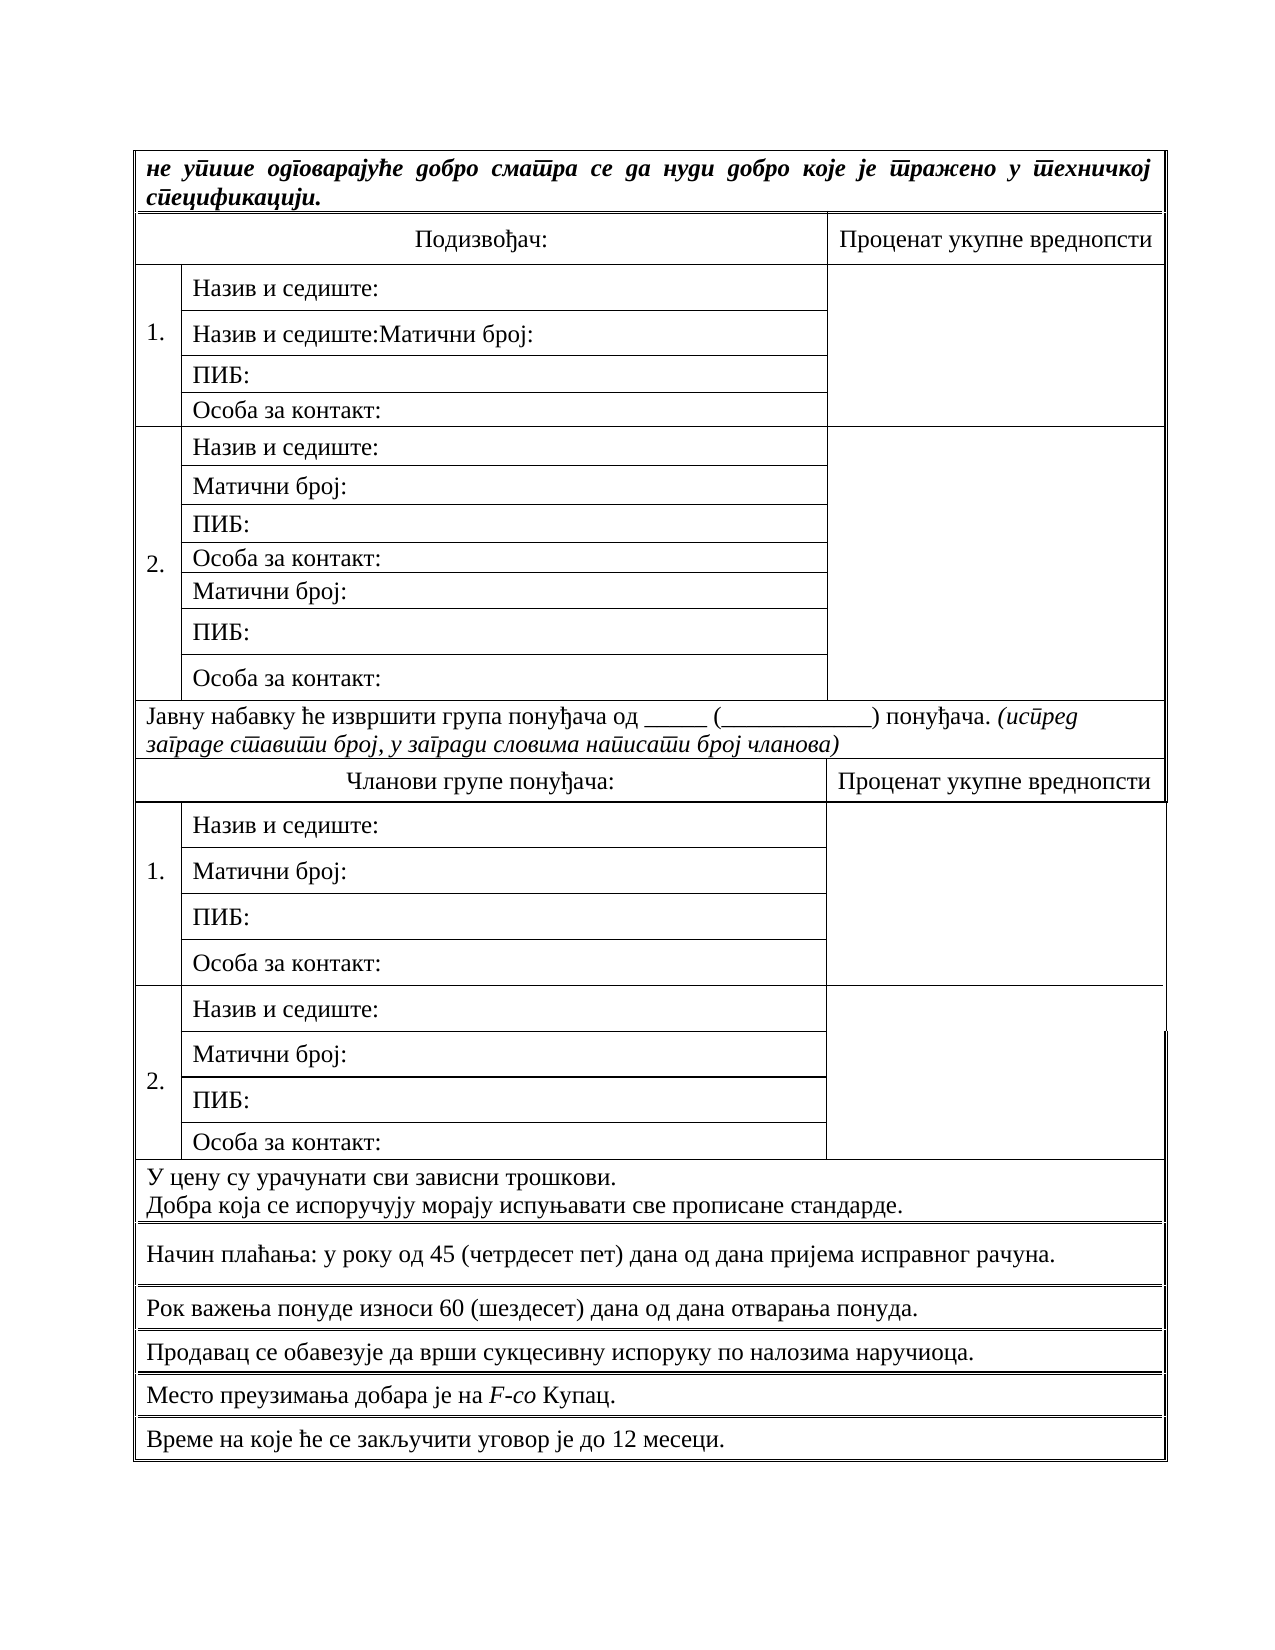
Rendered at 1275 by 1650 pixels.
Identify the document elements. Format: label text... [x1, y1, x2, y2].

table_cell 1. [136, 265, 181, 426]
table_cell ПИБ: [182, 894, 826, 939]
table_cell Особа за контакт: [182, 393, 827, 426]
table_cell ПИБ: [182, 505, 827, 542]
table_cell 2. [136, 1031, 181, 1159]
table_cell 2. [136, 427, 181, 700]
table_cell Начин плаћања: у року од 45 (четрдесет пет) дана од дана пријема исправног рачуна. [135, 1221, 1166, 1284]
table_cell [827, 1031, 1164, 1159]
table_cell Проценат укупне вреднопсти [828, 211, 1165, 264]
table_cell Особа за контакт: [182, 940, 826, 985]
table_cell ПИБ: [182, 1078, 826, 1122]
table_cell [828, 265, 1164, 426]
table_cell Особа за контакт: [182, 543, 827, 572]
table_cell Продавац се обавезује да врши сукцесивну испоруку по налозима наручиоца. [136, 1328, 1165, 1371]
table_cell Особа за контакт: [182, 1123, 826, 1159]
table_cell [136, 151, 1164, 211]
table_cell [136, 939, 181, 985]
table_cell Назив и седиште: [182, 427, 827, 465]
table_cell Особа за контакт: [182, 655, 827, 700]
table_cell Подизвођач: [136, 211, 827, 264]
table_cell ПИБ: [182, 356, 827, 392]
table_cell [827, 985, 1166, 1031]
table_cell [136, 986, 181, 1031]
table_cell Матични број: [182, 848, 826, 893]
table_cell Назив и седиште:Матични број: [182, 311, 827, 355]
table_cell [828, 427, 1164, 700]
table_cell Матични број: [182, 573, 827, 608]
table_cell Проценат укупне вреднопсти [827, 759, 1164, 801]
table_cell Чланови групе понуђача: [136, 759, 826, 801]
table_cell ПИБ: [182, 609, 827, 654]
table_cell Матични број: [182, 466, 827, 504]
table_cell Матични број: [182, 1032, 826, 1076]
table_cell Јавну набавку ће извршити група понуђача од _____ (____________) понуђача. (испред заграде ставити број, у загради словима написати број чланова) [136, 701, 1164, 758]
table_cell Рок важења понуде износи 60 (шездесет) дана од дана отварања понуда. [136, 1284, 1165, 1327]
table_cell Време на које ће се закључити уговор је до 12 месеци. [135, 1415, 1166, 1459]
table_cell У цену су урачунати сви зависни трошкови. Добра која се испоручују морају испуњавати све прописане стандарде. [136, 1160, 1164, 1221]
table_cell 1. [136, 803, 181, 939]
table_cell Назив и седиште: [182, 265, 827, 309]
table_cell Место преузимања добара је на F-co Купац. [136, 1371, 1165, 1415]
table_cell [827, 803, 1166, 985]
table_cell Назив и седиште: [182, 986, 826, 1031]
table_cell Назив и седиште: [182, 803, 826, 847]
